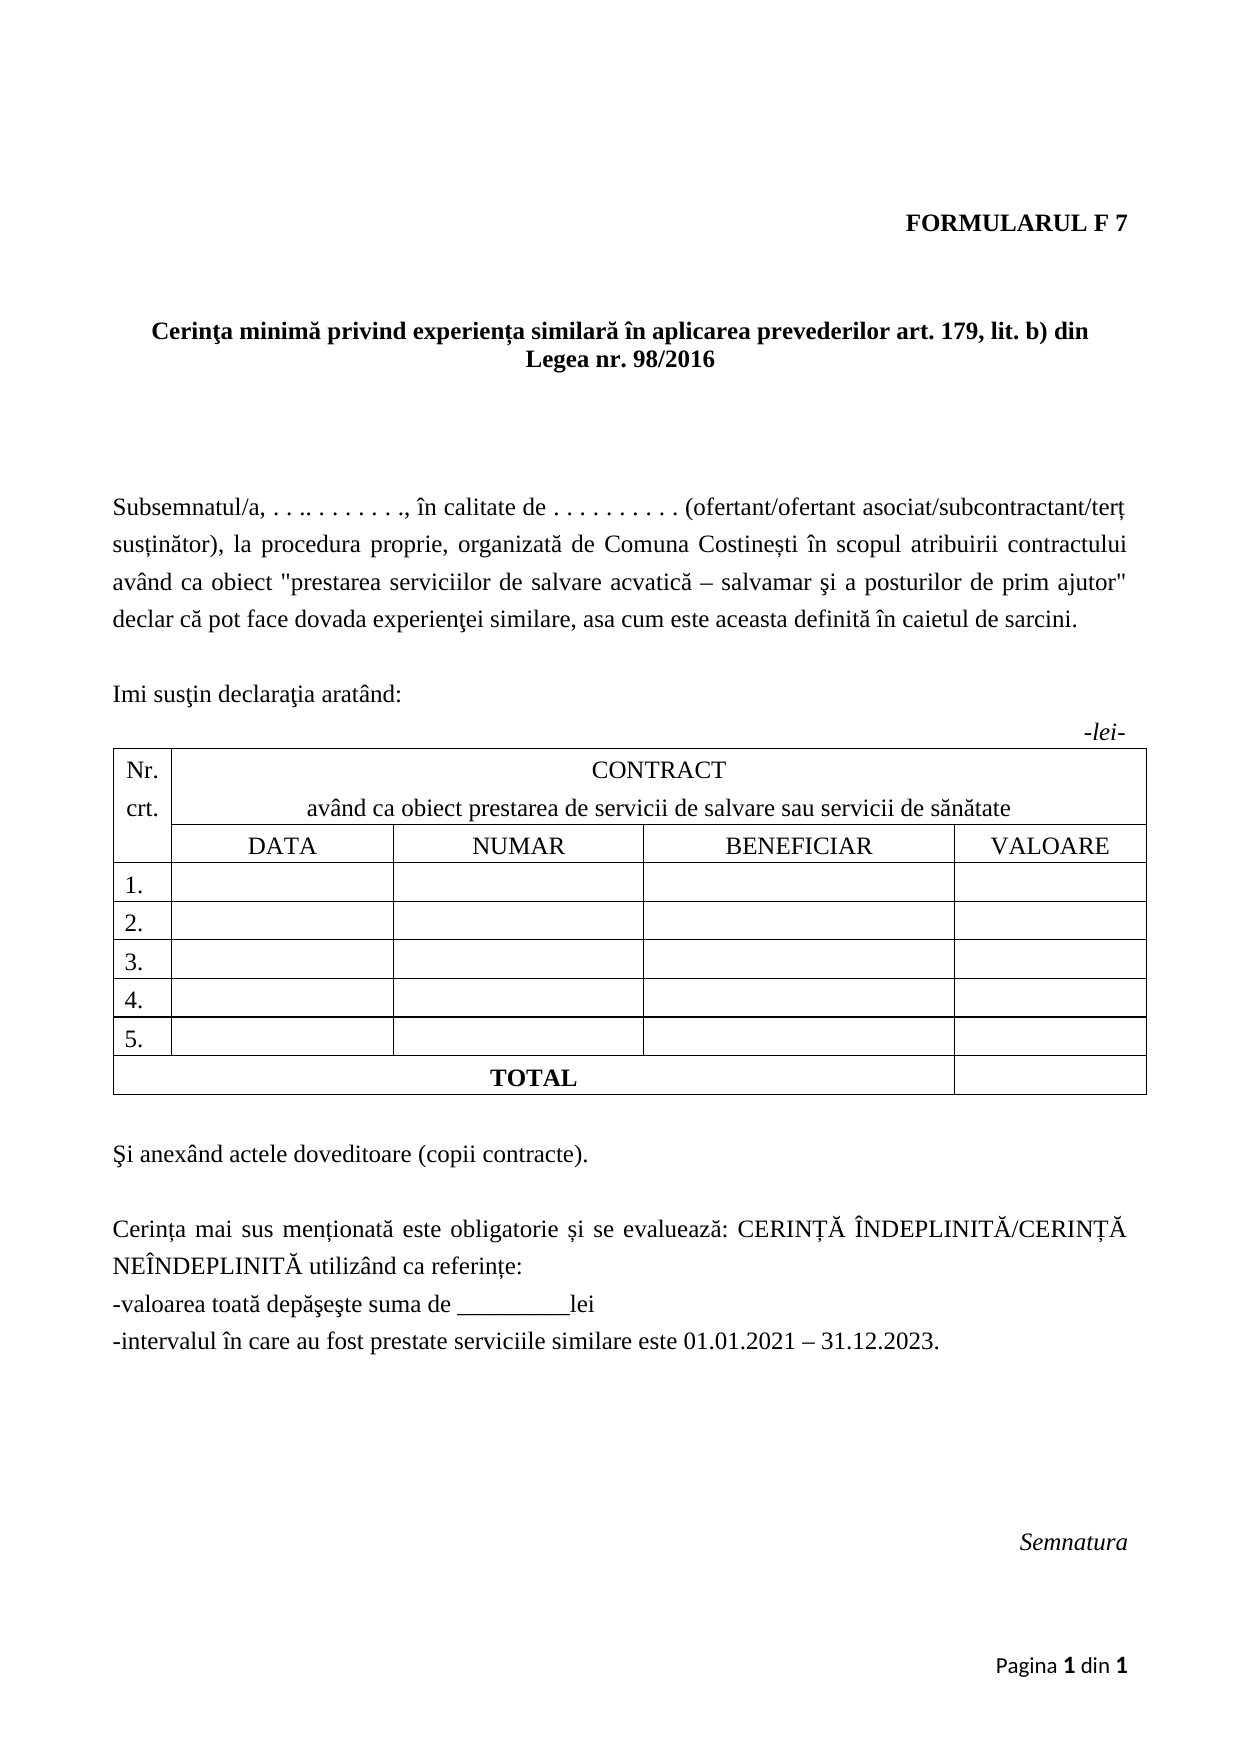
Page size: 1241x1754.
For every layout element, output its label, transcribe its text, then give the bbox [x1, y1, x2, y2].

table_cell 2. [114, 902, 171, 939]
text -intervalul în care au fost prestate serviciile similare este 01.01.2021 – 31.12.2023. [112, 1319, 1128, 1357]
text FORMULARUL F 7 [112, 208, 1128, 237]
table_cell [955, 902, 1146, 939]
table_cell [172, 979, 393, 1016]
table_cell NUMAR [394, 825, 643, 862]
table_cell [644, 979, 954, 1016]
table_cell 4. [114, 979, 171, 1016]
table_cell TOTAL [114, 1056, 954, 1093]
text Imi susţin declaraţia aratând: [112, 673, 1128, 710]
table_cell [394, 979, 643, 1016]
text Şi anexând actele doveditoare (copii contracte). [112, 1132, 1128, 1169]
text Cerința mai sus menționată este obligatorie și se evaluează: CERINȚĂ ÎNDEPLINITĂ/CERINȚĂ NEÎNDEPLINITĂ utilizând ca referințe: [112, 1207, 1128, 1282]
table_cell [172, 863, 393, 901]
table_cell [955, 979, 1146, 1016]
table_cell [644, 902, 954, 939]
table_cell [644, 863, 954, 901]
table_cell [172, 1018, 393, 1055]
table_cell VALOARE [955, 825, 1146, 862]
table_cell [394, 1018, 643, 1055]
table_cell [394, 902, 643, 939]
table_cell 1. [114, 863, 171, 901]
table_cell [955, 1018, 1146, 1055]
text Semnatura [112, 1527, 1128, 1556]
subtitle Legea nr. 98/2016 [112, 344, 1128, 373]
table_cell [394, 940, 643, 978]
table_cell [955, 940, 1146, 978]
table_cell [644, 1018, 954, 1055]
table_cell 5. [114, 1018, 171, 1055]
table_cell [955, 1056, 1146, 1093]
table_cell DATA [172, 825, 393, 862]
table_cell 3. [114, 940, 171, 978]
table_cell [172, 940, 393, 978]
table_cell BENEFICIAR [644, 825, 954, 862]
subtitle Cerinţa minimă privind experiența similară în aplicarea prevederilor art. 179, lit. b) din [112, 316, 1128, 344]
table_header CONTRACT având ca obiect prestarea de servicii de salvare sau servicii de sănătate [172, 749, 1146, 824]
table_header Nr. crt. [114, 749, 171, 862]
text -lei- [112, 710, 1128, 748]
table_cell [644, 940, 954, 978]
table_cell [955, 863, 1146, 901]
table_cell [172, 902, 393, 939]
table_cell [394, 863, 643, 901]
text -valoarea toată depăşeşte suma de _________lei [112, 1282, 1128, 1319]
text Subsemnatul/a, . . .. . . . . . . ., în calitate de . . . . . . . . . . (ofertant/ofertant asociat/subcontractant/terț susținător), la procedura proprie, organizată de Comuna Costinești în scopul atribuirii contractului având ca obiect "prestarea serviciilor de salvare acvatică – salvamar şi a posturilor de prim ajutor" declar că pot face dovada experienţei similare, asa cum este aceasta definită în caietul de sarcini. [112, 485, 1128, 635]
